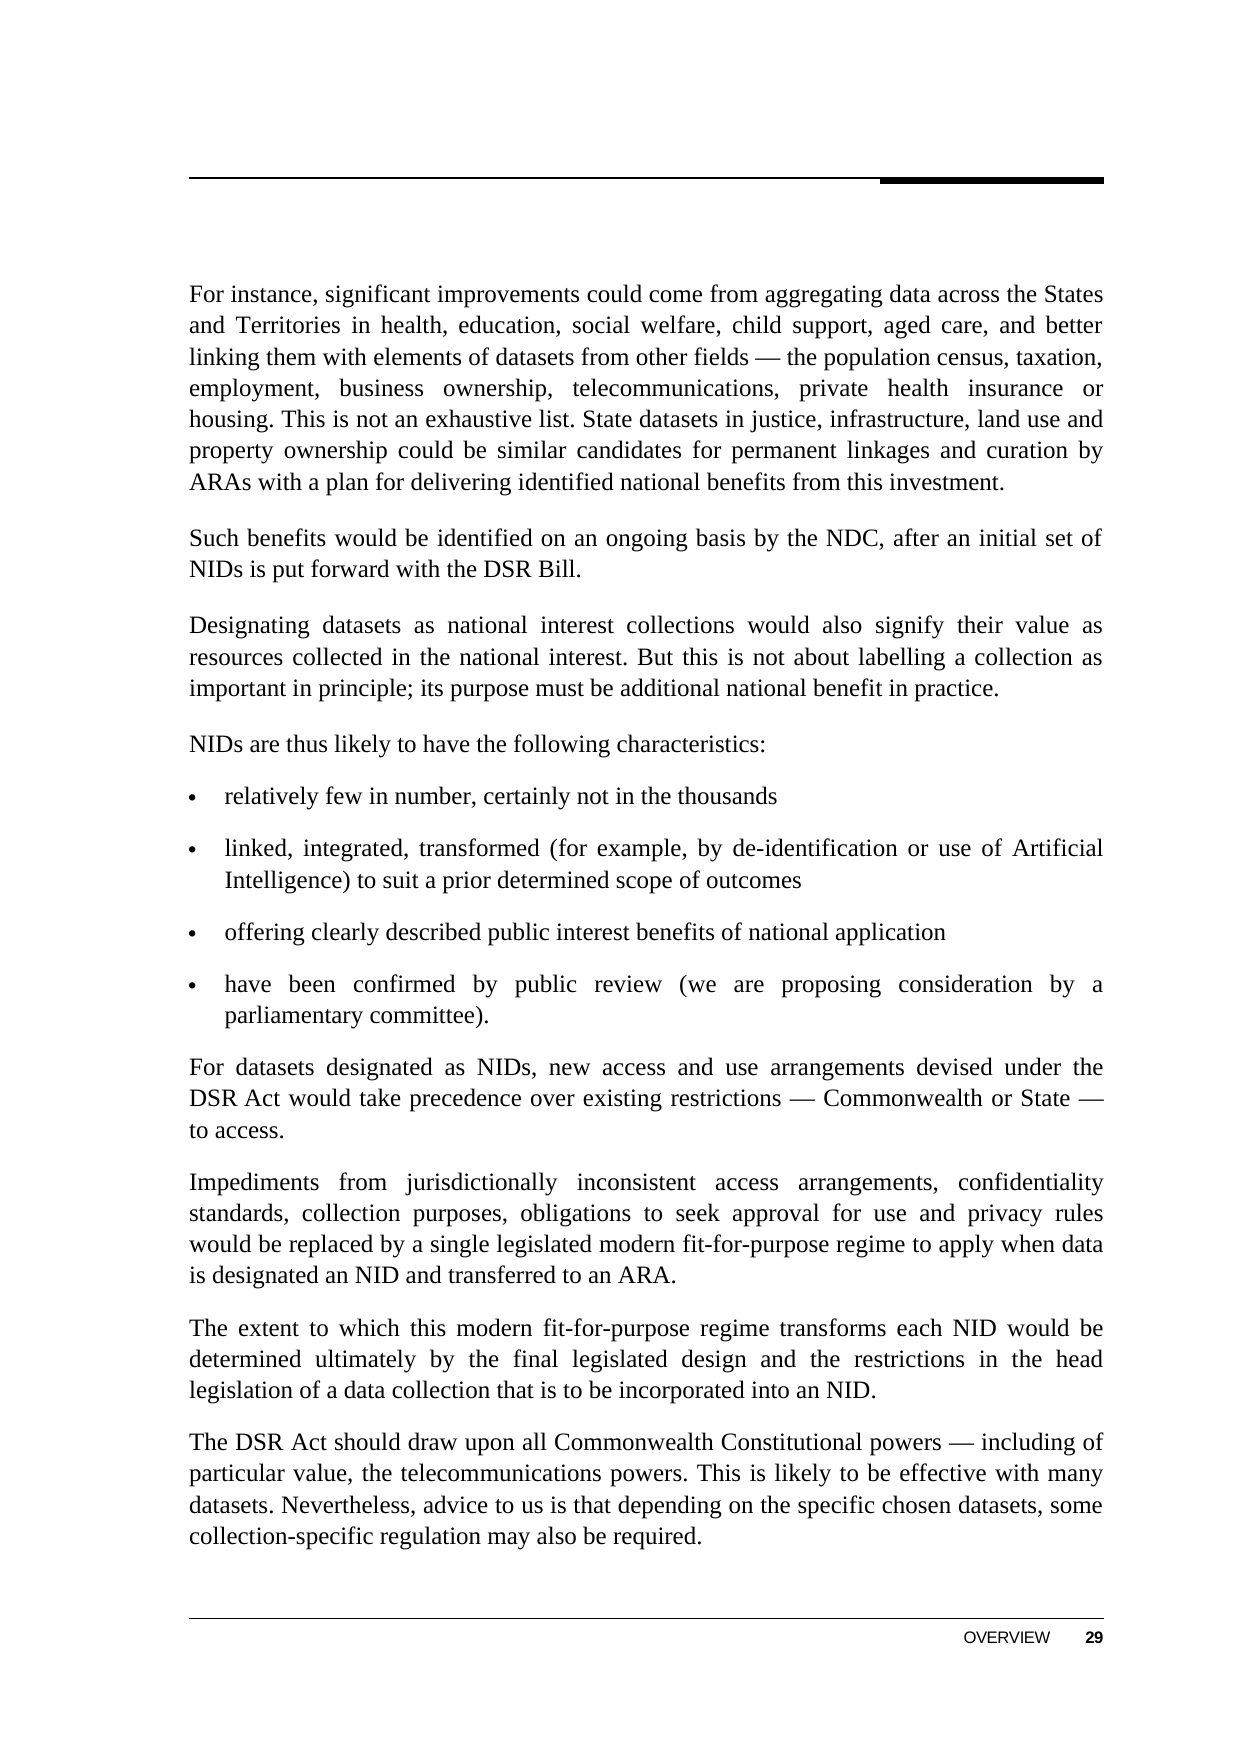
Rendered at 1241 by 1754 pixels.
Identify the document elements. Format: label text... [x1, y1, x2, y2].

text For instance, significant improvements could come from aggregating data across the States and Territories in health, education, social welfare, child support, aged care, and better linking them with elements of datasets from other fields — the population census, taxation, employment, business ownership, telecommunications, private health insurance or housing. This is not an exhaustive list. State datasets in justice, infrastructure, land use and property ownership could be similar candidates for permanent linkages and curation by ARAs with a plan for delivering identified national benefits from this investment. [189, 277, 1104, 496]
list Impediments from jurisdictionally inconsistent access arrangements, confidentiality standards, collection purposes, obligations to seek approval for use and privacy rules would be replaced by a single legislated modern fit-for-purpose regime to apply when data is designated an NID and transferred to an ARA. [189, 1164, 1104, 1289]
text Such benefits would be identified on an ongoing basis by the NDC, after an initial set of NIDs is put forward with the DSR Bill. [189, 521, 1104, 583]
list The extent to which this modern fit-for-purpose regime transforms each NID would be determined ultimately by the final legislated design and the restrictions in the head legislation of a data collection that is to be incorporated into an NID. [189, 1310, 1104, 1404]
list have been confirmed by public review (we are proposing consideration by a parliamentary committee). [189, 966, 1104, 1029]
list offering clearly described public interest benefits of national application [189, 914, 1104, 946]
list linked, integrated, transformed (for example, by de-identification or use of Artificial Intelligence) to suit a prior determined scope of outcomes [189, 831, 1104, 893]
list The DSR Act should draw upon all Commonwealth Constitutional powers — including of particular value, the telecommunications powers. This is likely to be effective with many datasets. Nevertheless, advice to us is that depending on the specific chosen datasets, some collection-specific regulation may also be required. [189, 1425, 1104, 1550]
list relatively few in number, certainly not in the thousands [189, 779, 1104, 810]
list For datasets designated as NIDs, new access and use arrangements devised under the DSR Act would take precedence over existing restrictions — Commonwealth or State — to access. [189, 1050, 1104, 1143]
text Designating datasets as national interest collections would also signify their value as resources collected in the national interest. But this is not about labelling a collection as important in principle; its purpose must be additional national benefit in practice. [189, 608, 1104, 702]
text NIDs are thus likely to have the following characteristics: [189, 727, 1104, 758]
